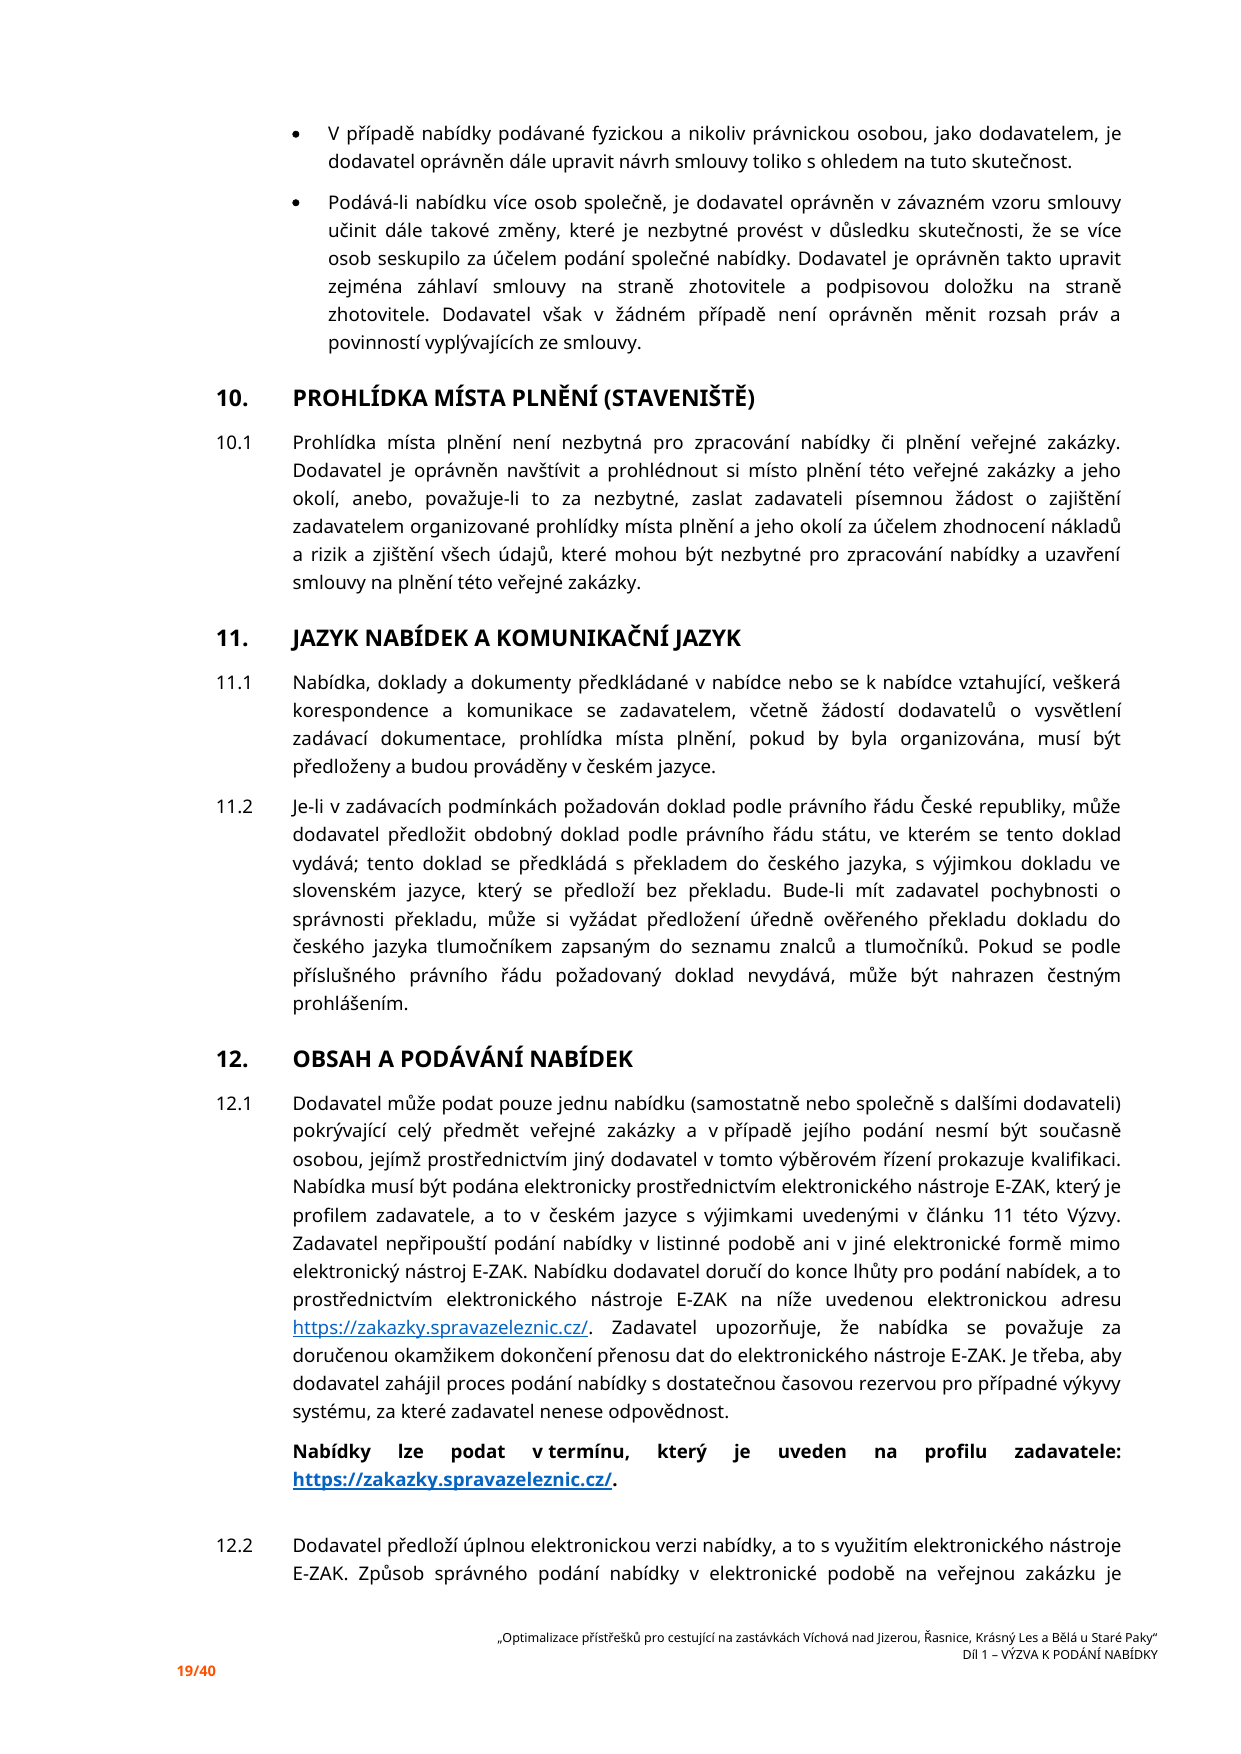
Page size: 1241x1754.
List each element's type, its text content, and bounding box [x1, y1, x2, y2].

text Nabídka, doklady a dokumenty předkládané v nabídce nebo se k nabídce vztahující, veškerá korespondence a komunikace se zadavatelem, včetně žádostí dodavatelů o vysvětlení zadávací dokumentace, prohlídka místa plnění, pokud by byla organizována, musí být předloženy a budou prováděny v českém jazyce. [216, 669, 1122, 779]
text PROHLÍDKA MÍSTA PLNĚNÍ (STAVENIŠTĚ) [216, 382, 1122, 413]
text OBSAH A PODÁVÁNÍ NABÍDEK [216, 1043, 1122, 1074]
text Dodavatel může podat pouze jednu nabídku (samostatně nebo společně s dalšími dodavateli) pokrývající celý předmět veřejné zakázky a v případě jejího podání nesmí být současně osobou, jejímž prostřednictvím jiný dodavatel v tomto výběrovém řízení prokazuje kvalifikaci. Nabídka musí být podána elektronicky prostřednictvím elektronického nástroje E-ZAK, který je profilem zadavatele, a to v českém jazyce s výjimkami uvedenými v článku 11 této Výzvy. Zadavatel nepřipouští podání nabídky v listinné podobě ani v jiné elektronické formě mimo elektronický nástroj E-ZAK. Nabídku dodavatel doručí do konce lhůty pro podání nabídek, a to prostřednictvím elektronického nástroje E-ZAK na níže uvedenou elektronickou adresu https://zakazky.spravazeleznic.cz/. Zadavatel upozorňuje, že nabídka se považuje za doručenou okamžikem dokončení přenosu dat do elektronického nástroje E-ZAK. Je třeba, aby dodavatel zahájil proces podání nabídky s dostatečnou časovou rezervou pro případné výkyvy systému, za které zadavatel nenese odpovědnost. [216, 1090, 1122, 1423]
text V případě nabídky podávané fyzickou a nikoliv právnickou osobou, jako dodavatelem, je dodavatel oprávněn dále upravit návrh smlouvy toliko s ohledem na tuto skutečnost. [292, 121, 1122, 174]
text JAZYK NABÍDEK A KOMUNIKAČNÍ JAZYK [216, 622, 1122, 653]
text Je-li v zadávacích podmínkách požadován doklad podle právního řádu České republiky, může dodavatel předložit obdobný doklad podle právního řádu státu, ve kterém se tento doklad vydává; tento doklad se předkládá s překladem do českého jazyka, s výjimkou dokladu ve slovenském jazyce, který se předloží bez překladu. Bude-li mít zadavatel pochybnosti o správnosti překladu, může si vyžádat předložení úředně ověřeného překladu dokladu do českého jazyka tlumočníkem zapsaným do seznamu znalců a tlumočníků. Pokud se podle příslušného právního řádu požadovaný doklad nevydává, může být nahrazen čestným prohlášením. [216, 794, 1122, 1015]
text Prohlídka místa plnění není nezbytná pro zpracování nabídky či plnění veřejné zakázky. Dodavatel je oprávněn navštívit a prohlédnout si místo plnění této veřejné zakázky a jeho okolí, anebo, považuje-li to za nezbytné, zaslat zadavateli písemnou žádost o zajištění zadavatelem organizované prohlídky místa plnění a jeho okolí za účelem zhodnocení nákladů a rizik a zjištění všech údajů, které mohou být nezbytné pro zpracování nabídky a uzavření smlouvy na plnění této veřejné zakázky. [216, 429, 1122, 595]
text Nabídky lze podat v termínu, který je uveden na profilu zadavatele: https://zakazky.spravazeleznic.cz/. [292, 1438, 1122, 1492]
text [216, 1533, 1122, 1586]
text Podává-li nabídku více osob společně, je dodavatel oprávněn v závazném vzoru smlouvy učinit dále takové změny, které je nezbytné provést v důsledku skutečnosti, že se více osob seskupilo za účelem podání společné nabídky. Dodavatel je oprávněn takto upravit zejména záhlaví smlouvy na straně zhotovitele a podpisovou doložku na straně zhotovitele. Dodavatel však v žádném případě není oprávněn měnit rozsah práv a povinností vyplývajících ze smlouvy. [292, 189, 1122, 355]
